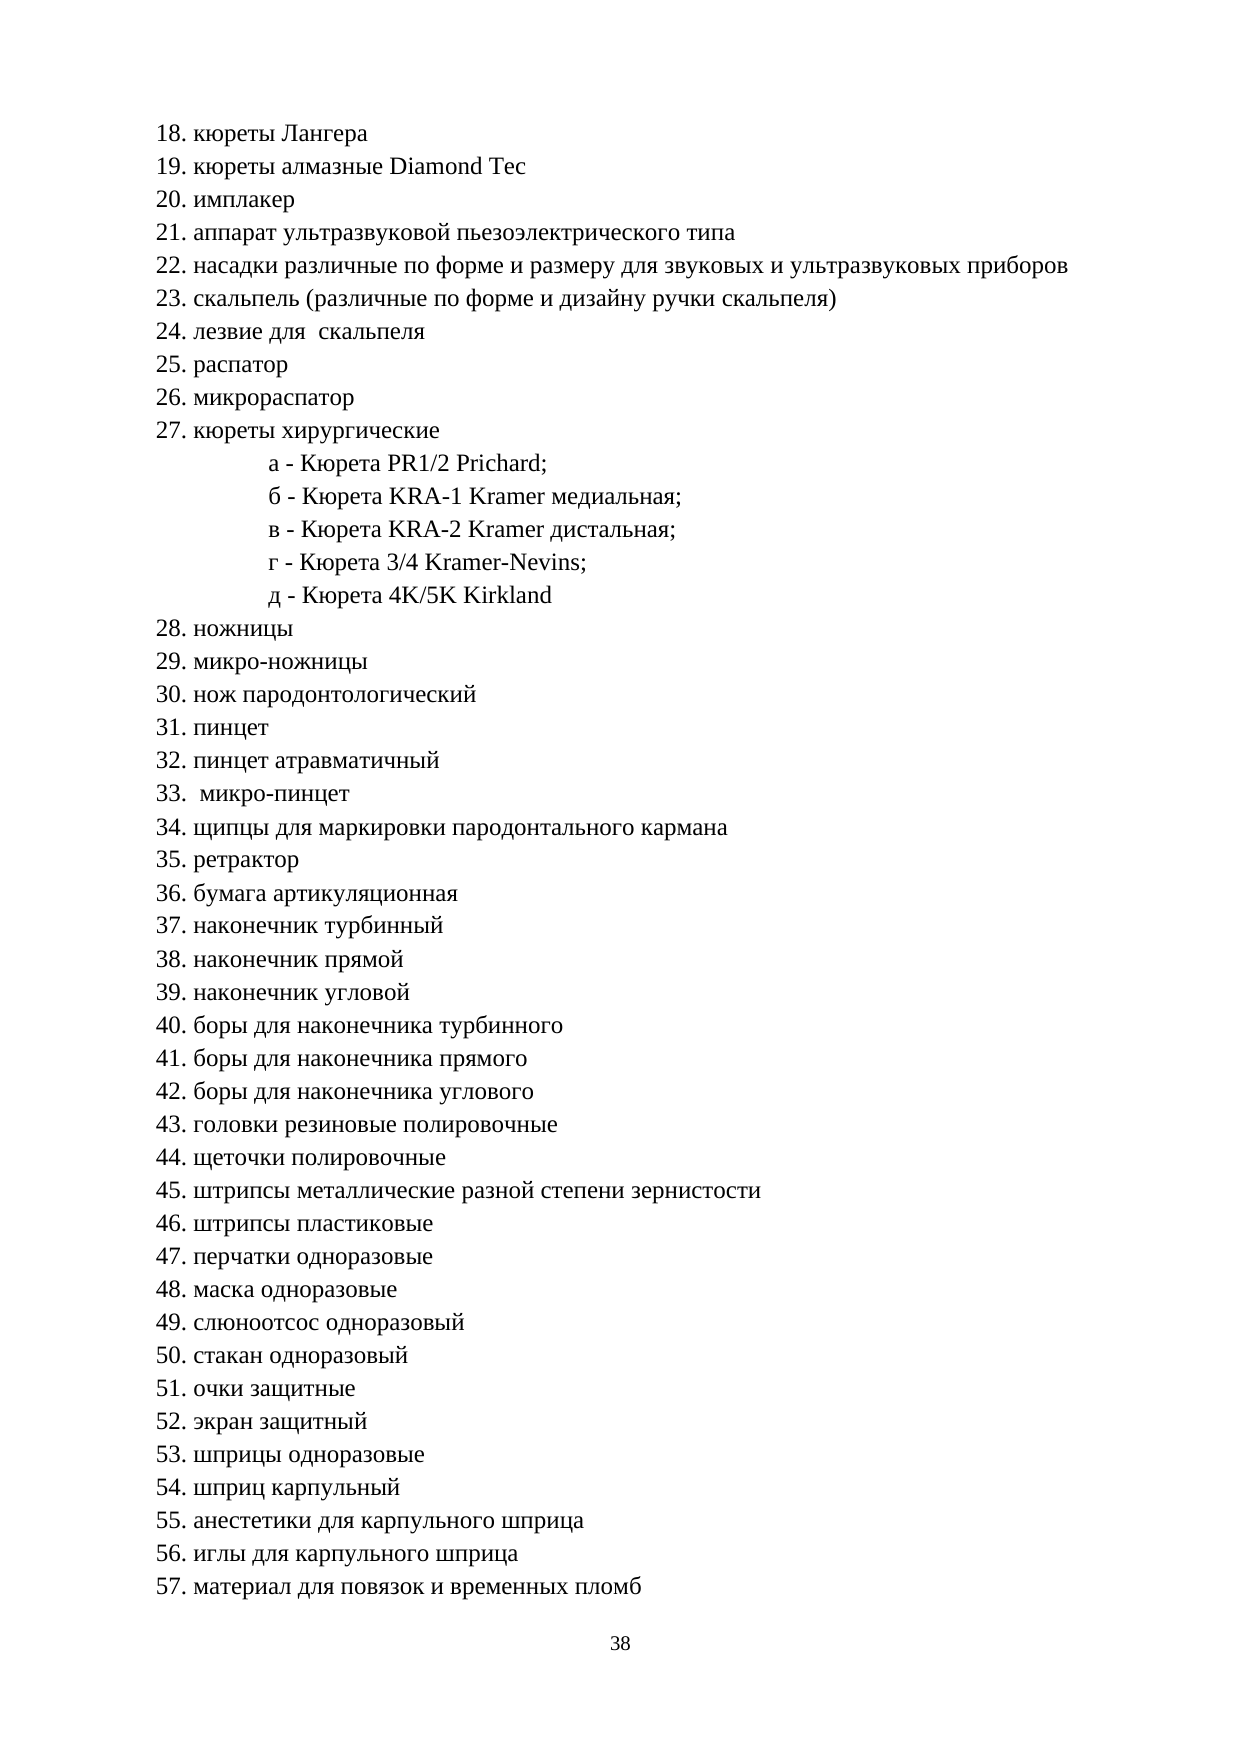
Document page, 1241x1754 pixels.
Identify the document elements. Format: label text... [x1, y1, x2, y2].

list пинцет [156, 712, 1122, 741]
list очки защитные [156, 1373, 1122, 1402]
list насадки различные по форме и размеру для звуковых и ультразвуковых приборов [156, 250, 1122, 279]
list шприцы одноразовые [156, 1439, 1122, 1468]
list а - Кюрета PR1/2 Prichard; [268, 448, 1122, 477]
list микро-ножницы [156, 646, 1122, 675]
list пинцет атравматичный [156, 746, 1122, 774]
list боры для наконечника углового [156, 1076, 1122, 1104]
list экран защитный [156, 1406, 1122, 1435]
list в - Кюрета KRA-2 Kramer дистальная; [268, 514, 1122, 543]
list микро-пинцет [156, 778, 1122, 807]
list щипцы для маркировки пародонтального кармана [156, 812, 1122, 840]
list иглы для карпульного шприца [156, 1538, 1122, 1567]
list г - Кюрета 3/4 Kramer-Nevins; [268, 547, 1122, 576]
list микрораспатор [156, 382, 1122, 411]
list б - Кюрета KRA-1 Kramer медиальная; [268, 481, 1122, 510]
list д - Кюрета 4K/5K Kirkland [268, 580, 1122, 609]
list слюноотсос одноразовый [156, 1307, 1122, 1336]
list материал для повязок и временных пломб [156, 1571, 1122, 1600]
list ножницы [156, 613, 1122, 642]
list кюреты хирургические [156, 415, 1122, 444]
list кюреты алмазные Diamond Tec [156, 151, 1122, 180]
list перчатки одноразовые [156, 1241, 1122, 1269]
list распатор [156, 349, 1122, 378]
list штрипсы пластиковые [156, 1208, 1122, 1237]
list кюреты Лангера [156, 118, 1122, 147]
list стакан одноразовый [156, 1340, 1122, 1369]
list щеточки полировочные [156, 1142, 1122, 1171]
list анестетики для карпульного шприца [156, 1505, 1122, 1534]
list шприц карпульный [156, 1472, 1122, 1501]
list боры для наконечника прямого [156, 1043, 1122, 1071]
list нож пародонтологический [156, 679, 1122, 708]
list наконечник прямой [156, 944, 1122, 972]
list головки резиновые полировочные [156, 1109, 1122, 1137]
list штрипсы металлические разной степени зернистости [156, 1175, 1122, 1203]
list бумага артикуляционная [156, 878, 1122, 906]
list ретрактор [156, 844, 1122, 873]
list наконечник угловой [156, 977, 1122, 1005]
list боры для наконечника турбинного [156, 1010, 1122, 1038]
list маска одноразовые [156, 1274, 1122, 1303]
list наконечник турбинный [156, 911, 1122, 939]
list имплакер [156, 184, 1122, 213]
list скальпель (различные по форме и дизайну ручки скальпеля) [156, 283, 1122, 312]
list лезвие для скальпеля [156, 316, 1122, 345]
list аппарат ультразвуковой пьезоэлектрического типа [156, 217, 1122, 246]
